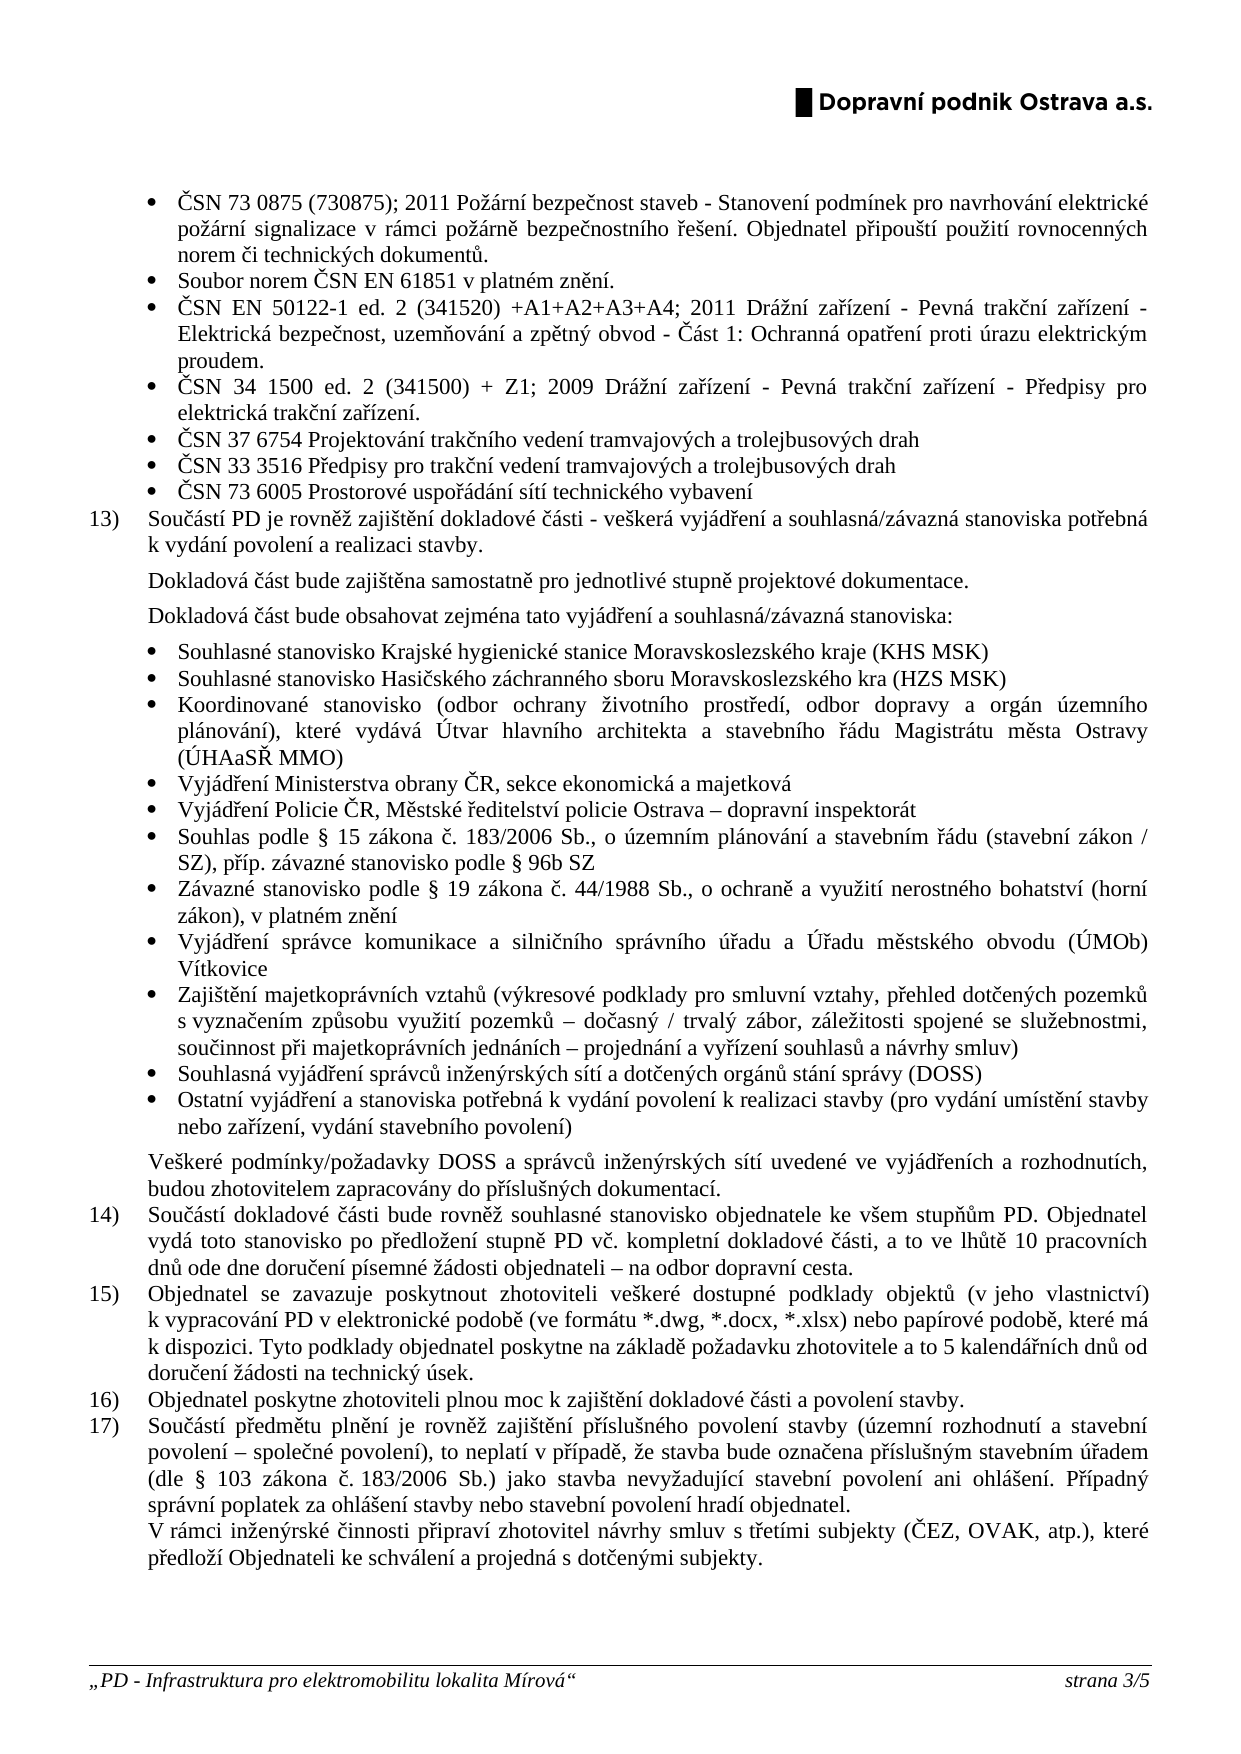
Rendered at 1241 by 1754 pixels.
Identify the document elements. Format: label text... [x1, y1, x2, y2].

list Objednatel se zavazuje poskytnout zhotoviteli veškeré dostupné podklady objektů (v jeho vlastnictví) k vypracování PD v elektronické podobě (ve formátu *.dwg, *.docx, *.xlsx) nebo papírové podobě, které má k dispozici. Tyto podklady objednatel poskytne na základě požadavku zhotovitele a to 5 kalendářních dnů od doručení žádosti na technický úsek. [89, 1280, 1149, 1386]
list ČSN 33 3516 Předpisy pro trakční vedení tramvajových a trolejbusových drah [148, 452, 1149, 478]
list Součástí PD je rovněž zajištění dokladové části - veškerá vyjádření a souhlasná/závazná stanoviska potřebná k vydání povolení a realizaci stavby. [89, 505, 1149, 557]
list ČSN 37 6754 Projektování trakčního vedení tramvajových a trolejbusových drah [148, 426, 1149, 452]
list Soubor norem ČSN EN 61851 v platném znění. [148, 268, 1149, 294]
list Součástí dokladové části bude rovněž souhlasné stanovisko objednatele ke všem stupňům PD. Objednatel vydá toto stanovisko po předložení stupně PD vč. kompletní dokladové části, a to ve lhůtě 10 pracovních dnů ode dne doručení písemné žádosti objednateli – na odbor dopravní cesta. [89, 1201, 1149, 1280]
text Veškeré podmínky/požadavky DOSS a správců inženýrských sítí uvedené ve vyjádřeních a rozhodnutích, budou zhotovitelem zapracovány do příslušných dokumentací. [148, 1148, 1149, 1201]
list Zajištění majetkoprávních vztahů (výkresové podklady pro smluvní vztahy, přehled dotčených pozemků s vyznačením způsobu využití pozemků – dočasný / trvalý zábor, záležitosti spojené se služebnostmi, součinnost při majetkoprávních jednáních – projednání a vyřízení souhlasů a návrhy smluv) [148, 981, 1149, 1060]
list Koordinované stanovisko (odbor ochrany životního prostředí, odbor dopravy a orgán územního plánování), které vydává Útvar hlavního architekta a stavebního řádu Magistrátu města Ostravy (ÚHAaSŘ MMO) [148, 691, 1149, 770]
list ČSN 73 6005 Prostorové uspořádání sítí technického vybavení [148, 478, 1149, 505]
list Vyjádření správce komunikace a silničního správního úřadu a Úřadu městského obvodu (ÚMOb) Vítkovice [148, 928, 1149, 981]
list Souhlasné stanovisko Hasičského záchranného sboru Moravskoslezského kra (HZS MSK) [148, 665, 1149, 691]
list Souhlasné stanovisko Krajské hygienické stanice Moravskoslezského kraje (KHS MSK) [148, 638, 1149, 665]
list V rámci inženýrské činnosti připraví zhotovitel návrhy smluv s třetími subjekty (ČEZ, OVAK, atp.), které předloží Objednateli ke schválení a projedná s dotčenými subjekty. [148, 1517, 1149, 1570]
list ČSN 73 0875 (730875); 2011 Požární bezpečnost staveb - Stanovení podmínek pro navrhování elektrické požární signalizace v rámci požárně bezpečnostního řešení. Objednatel připouští použití rovnocenných norem či technických dokumentů. [148, 188, 1149, 268]
list Závazné stanovisko podle § 19 zákona č. 44/1988 Sb., o ochraně a využití nerostného bohatství (horní zákon), v platném znění [148, 876, 1149, 928]
picture [795, 88, 1152, 117]
list Součástí předmětu plnění je rovněž zajištění příslušného povolení stavby (územní rozhodnutí a stavební povolení – společné povolení), to neplatí v případě, že stavba bude označena příslušným stavebním úřadem (dle § 103 zákona č. 183/2006 Sb.) jako stavba nevyžadující stavební povolení ani ohlášení. Případný správní poplatek za ohlášení stavby nebo stavební povolení hradí objednatel. [89, 1412, 1149, 1517]
list Vyjádření Ministerstva obrany ČR, sekce ekonomická a majetková [148, 770, 1149, 796]
list Ostatní vyjádření a stanoviska potřebná k vydání povolení k realizaci stavby (pro vydání umístění stavby nebo zařízení, vydání stavebního povolení) [148, 1086, 1149, 1139]
text Dokladová část bude obsahovat zejména tato vyjádření a souhlasná/závazná stanoviska: [148, 603, 1149, 629]
list Souhlas podle § 15 zákona č. 183/2006 Sb., o územním plánování a stavebním řádu (stavební zákon / SZ), příp. závazné stanovisko podle § 96b SZ [148, 823, 1149, 876]
list Objednatel poskytne zhotoviteli plnou moc k zajištění dokladové části a povolení stavby. [89, 1386, 1149, 1412]
list ČSN 34 1500 ed. 2 (341500) + Z1; 2009 Drážní zařízení - Pevná trakční zařízení - Předpisy pro elektrická trakční zařízení. [148, 373, 1149, 426]
list Vyjádření Policie ČR, Městské ředitelství policie Ostrava – dopravní inspektorát [148, 796, 1149, 823]
list ČSN EN 50122-1 ed. 2 (341520) +A1+A2+A3+A4; 2011 Drážní zařízení - Pevná trakční zařízení - Elektrická bezpečnost, uzemňování a zpětný obvod - Část 1: Ochranná opatření proti úrazu elektrickým proudem. [148, 294, 1149, 373]
text Dokladová část bude zajištěna samostatně pro jednotlivé stupně projektové dokumentace. [148, 567, 1149, 593]
list Souhlasná vyjádření správců inženýrských sítí a dotčených orgánů stání správy (DOSS) [148, 1060, 1149, 1086]
